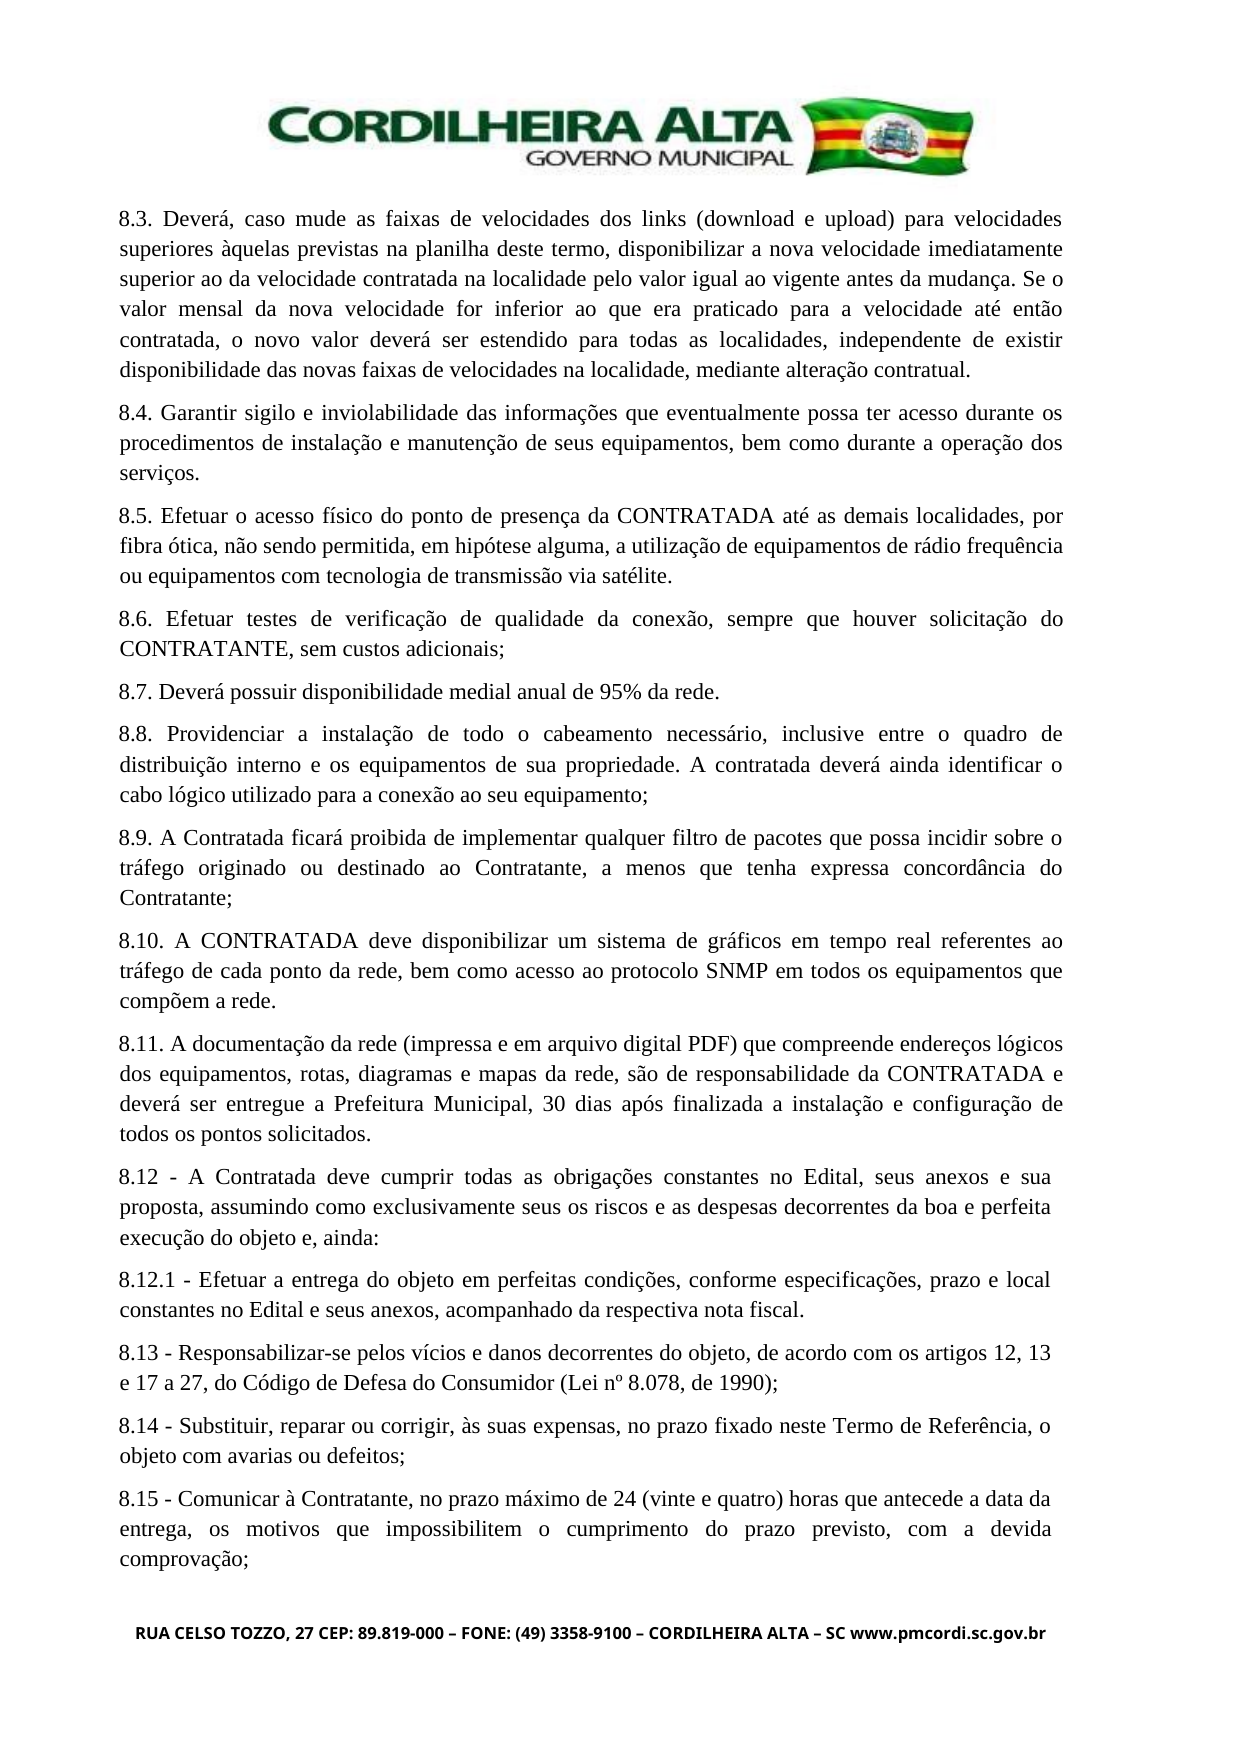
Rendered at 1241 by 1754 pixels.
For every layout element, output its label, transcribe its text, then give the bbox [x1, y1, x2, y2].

text 8.6. Efetuar testes de verificação de qualidade da conexão, sempre que houver solicitação do CONTRATANTE, sem custos adicionais; [118, 605, 1065, 661]
text 8.7. Deverá possuir disponibilidade medial anual de 95% da rede. [118, 678, 1065, 704]
text 8.4. Garantir sigilo e inviolabilidade das informações que eventualmente possa ter acesso durante os procedimentos de instalação e manutenção de seus equipamentos, bem como durante a operação dos serviços. [118, 399, 1065, 485]
text 8.10. A CONTRATADA deve disponibilizar um sistema de gráficos em tempo real referentes ao tráfego de cada ponto da rede, bem como acesso ao protocolo SNMP em todos os equipamentos que compõem a rede. [118, 927, 1065, 1013]
text 8.8. Providenciar a instalação de todo o cabeamento necessário, inclusive entre o quadro de distribuição interno e os equipamentos de sua propriedade. A contratada deverá ainda identificar o cabo lógico utilizado para a conexão ao seu equipamento; [118, 721, 1065, 807]
text 8.14 - Substituir, reparar ou corrigir, às suas expensas, no prazo fixado neste Termo de Referência, o objeto com avarias ou defeitos; [118, 1412, 1053, 1469]
text 8.11. A documentação da rede (impressa e em arquivo digital PDF) que compreende endereços lógicos dos equipamentos, rotas, diagramas e mapas da rede, são de responsabilidade da CONTRATADA e deverá ser entregue a Prefeitura Municipal, 30 dias após finalizada a instalação e configuração de todos os pontos solicitados. [118, 1030, 1065, 1147]
text 8.15 - Comunicar à Contratante, no prazo máximo de 24 (vinte e quatro) horas que antecede a data da entrega, os motivos que impossibilitem o cumprimento do prazo previsto, com a devida comprovação; [118, 1485, 1053, 1572]
text 8.5. Efetuar o acesso físico do ponto de presença da CONTRATADA até as demais localidades, por fibra ótica, não sendo permitida, em hipótese alguma, a utilização de equipamentos de rádio frequência ou equipamentos com tecnologia de transmissão via satélite. [118, 502, 1065, 588]
text 8.12.1 - Efetuar a entrega do objeto em perfeitas condições, conforme especificações, prazo e local constantes no Edital e seus anexos, acompanhado da respectiva nota fiscal. [118, 1266, 1053, 1323]
text 8.9. A Contratada ficará proibida de implementar qualquer filtro de pacotes que possa incidir sobre o tráfego originado ou destinado ao Contratante, a menos que tenha expressa concordância do Contratante; [118, 824, 1065, 910]
picture [245, 73, 997, 201]
text 8.12 - A Contratada deve cumprir todas as obrigações constantes no Edital, seus anexos e sua proposta, assumindo como exclusivamente seus os riscos e as despesas decorrentes da boa e perfeita execução do objeto e, ainda: [118, 1163, 1053, 1250]
text 8.13 - Responsabilizar-se pelos vícios e danos decorrentes do objeto, de acordo com os artigos 12, 13 e 17 a 27, do Código de Defesa do Consumidor (Lei nº 8.078, de 1990); [118, 1339, 1053, 1396]
text 8.3. Deverá, caso mude as faixas de velocidades dos links (download e upload) para velocidades superiores àquelas previstas na planilha deste termo, disponibilizar a nova velocidade imediatamente superior ao da velocidade contratada na localidade pelo valor igual ao vigente antes da mudança. Se o valor mensal da nova velocidade for inferior ao que era praticado para a velocidade até então contratada, o novo valor deverá ser estendido para todas as localidades, independente de existir disponibilidade das novas faixas de velocidades na localidade, mediante alteração contratual. [118, 205, 1065, 382]
